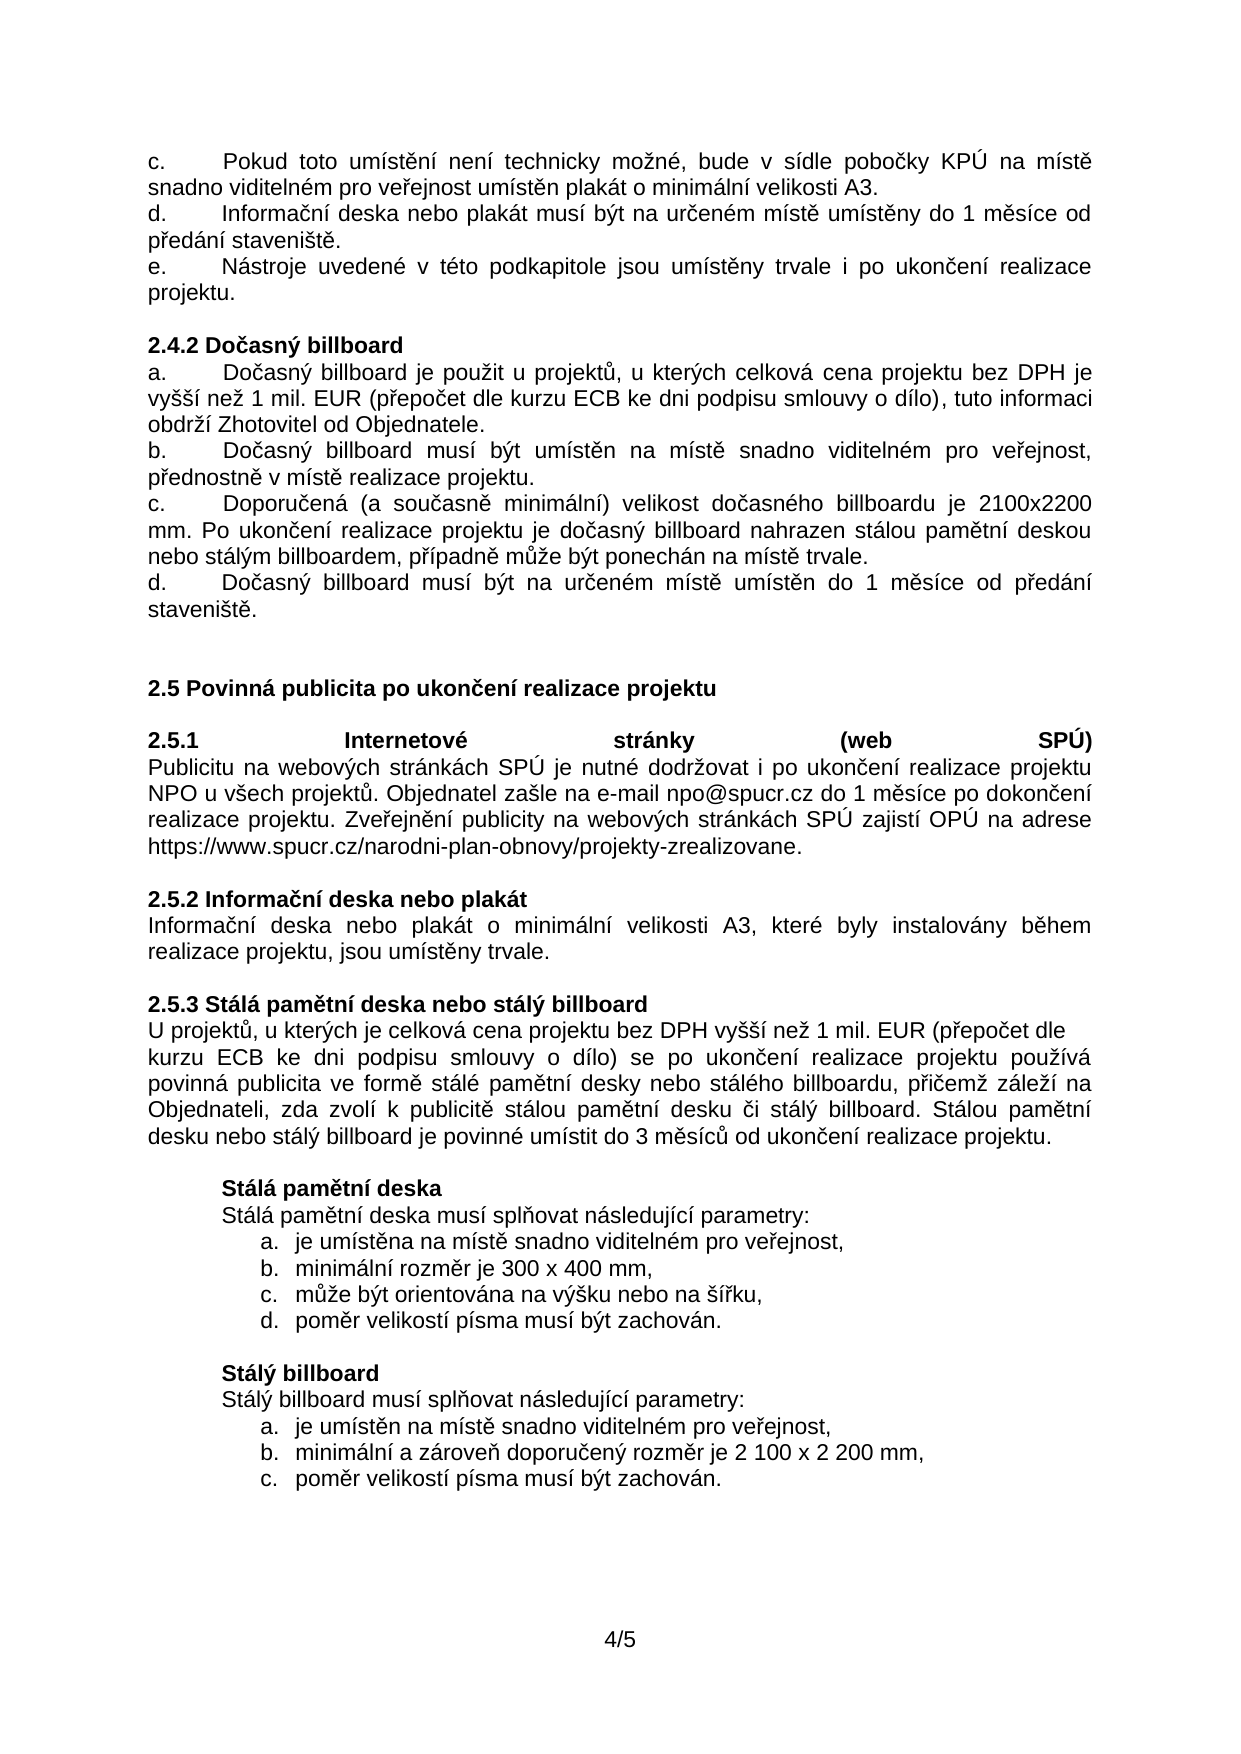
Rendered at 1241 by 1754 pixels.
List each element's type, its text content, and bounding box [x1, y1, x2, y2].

text 2.5.1 Internetové stránky (web SPÚ) Publicitu na webových stránkách SPÚ je nutné dodržovat i po ukončení realizace projektu NPO u všech projektů. Objednatel zašle na e-mail npo@spucr.cz do 1 měsíce po dokončení realizace projektu. Zveřejnění publicity na webových stránkách SPÚ zajistí OPÚ na adrese https://www.spucr.cz/narodni-plan-obnovy/projekty-zrealizovane. [148, 727, 1093, 859]
list minimální a zároveň doporučený rozměr je 2 100 x 2 200 mm, [260, 1439, 1093, 1465]
list Pokud toto umístění není technicky možné, bude v sídle pobočky KPÚ na místě snadno viditelném pro veřejnost umístěn plakát o minimální velikosti A3. [148, 148, 1093, 200]
text U projektů, u kterých je celková cena projektu bez DPH vyšší než 1 mil. EUR (přepočet dle [148, 1017, 1093, 1044]
text e. Nástroje uvedené v této podkapitole jsou umístěny trvale i po ukončení realizace projektu. [148, 253, 1093, 306]
list Dočasný billboard musí být umístěn na místě snadno viditelném pro veřejnost, přednostně v místě realizace projektu. [148, 437, 1093, 490]
list Doporučená (a současně minimální) velikost dočasného billboardu je 2100x2200 mm. Po ukončení realizace projektu je dočasný billboard nahrazen stálou pamětní deskou nebo stálým billboardem, případně může být ponechán na místě trvale. [148, 490, 1093, 569]
list je umístěna na místě snadno viditelném pro veřejnost, [260, 1228, 1093, 1254]
text Stálý billboard musí splňovat následující parametry: [148, 1386, 1093, 1413]
list je umístěn na místě snadno viditelném pro veřejnost, [260, 1413, 1093, 1439]
text 2.5.2 Informační deska nebo plakát [148, 886, 1093, 912]
text kurzu ECB ke dni podpisu smlouvy o dílo) se po ukončení realizace projektu používá povinná publicita ve formě stálé pamětní desky nebo stálého billboardu, přičemž záleží na Objednateli, zda zvolí k publicitě stálou pamětní desku či stálý billboard. Stálou pamětní desku nebo stálý billboard je povinné umístit do 3 měsíců od ukončení realizace projektu. [148, 1044, 1093, 1149]
text Stálý billboard [148, 1360, 1093, 1386]
list Dočasný billboard je použit u projektů, u kterých celková cena projektu bez DPH je vyšší než 1 mil. EUR (přepočet dle kurzu ECB ke dni podpisu smlouvy o dílo), tuto informaci obdrží Zhotovitel od Objednatele. [148, 358, 1093, 437]
text 2.4.2 Dočasný billboard [148, 332, 1093, 358]
text Stálá pamětní deska musí splňovat následující parametry: [148, 1202, 1093, 1228]
text 2.5 Povinná publicita po ukončení realizace projektu [148, 675, 1093, 701]
text Stálá pamětní deska [148, 1175, 1093, 1202]
list minimální rozměr je 300 x 400 mm, [260, 1254, 1093, 1281]
text 2.5.3 Stálá pamětní deska nebo stálý billboard [148, 991, 1093, 1017]
list poměr velikostí písma musí být zachován. [260, 1465, 1093, 1492]
list poměr velikostí písma musí být zachován. [260, 1307, 1093, 1333]
text d. Informační deska nebo plakát musí být na určeném místě umístěny do 1 měsíce od předání staveniště. [148, 200, 1093, 253]
list může být orientována na výšku nebo na šířku, [260, 1281, 1093, 1307]
text Informační deska nebo plakát o minimální velikosti A3, které byly instalovány během realizace projektu, jsou umístěny trvale. [148, 912, 1093, 964]
text d. Dočasný billboard musí být na určeném místě umístěn do 1 měsíce od předání staveniště. [148, 569, 1093, 622]
